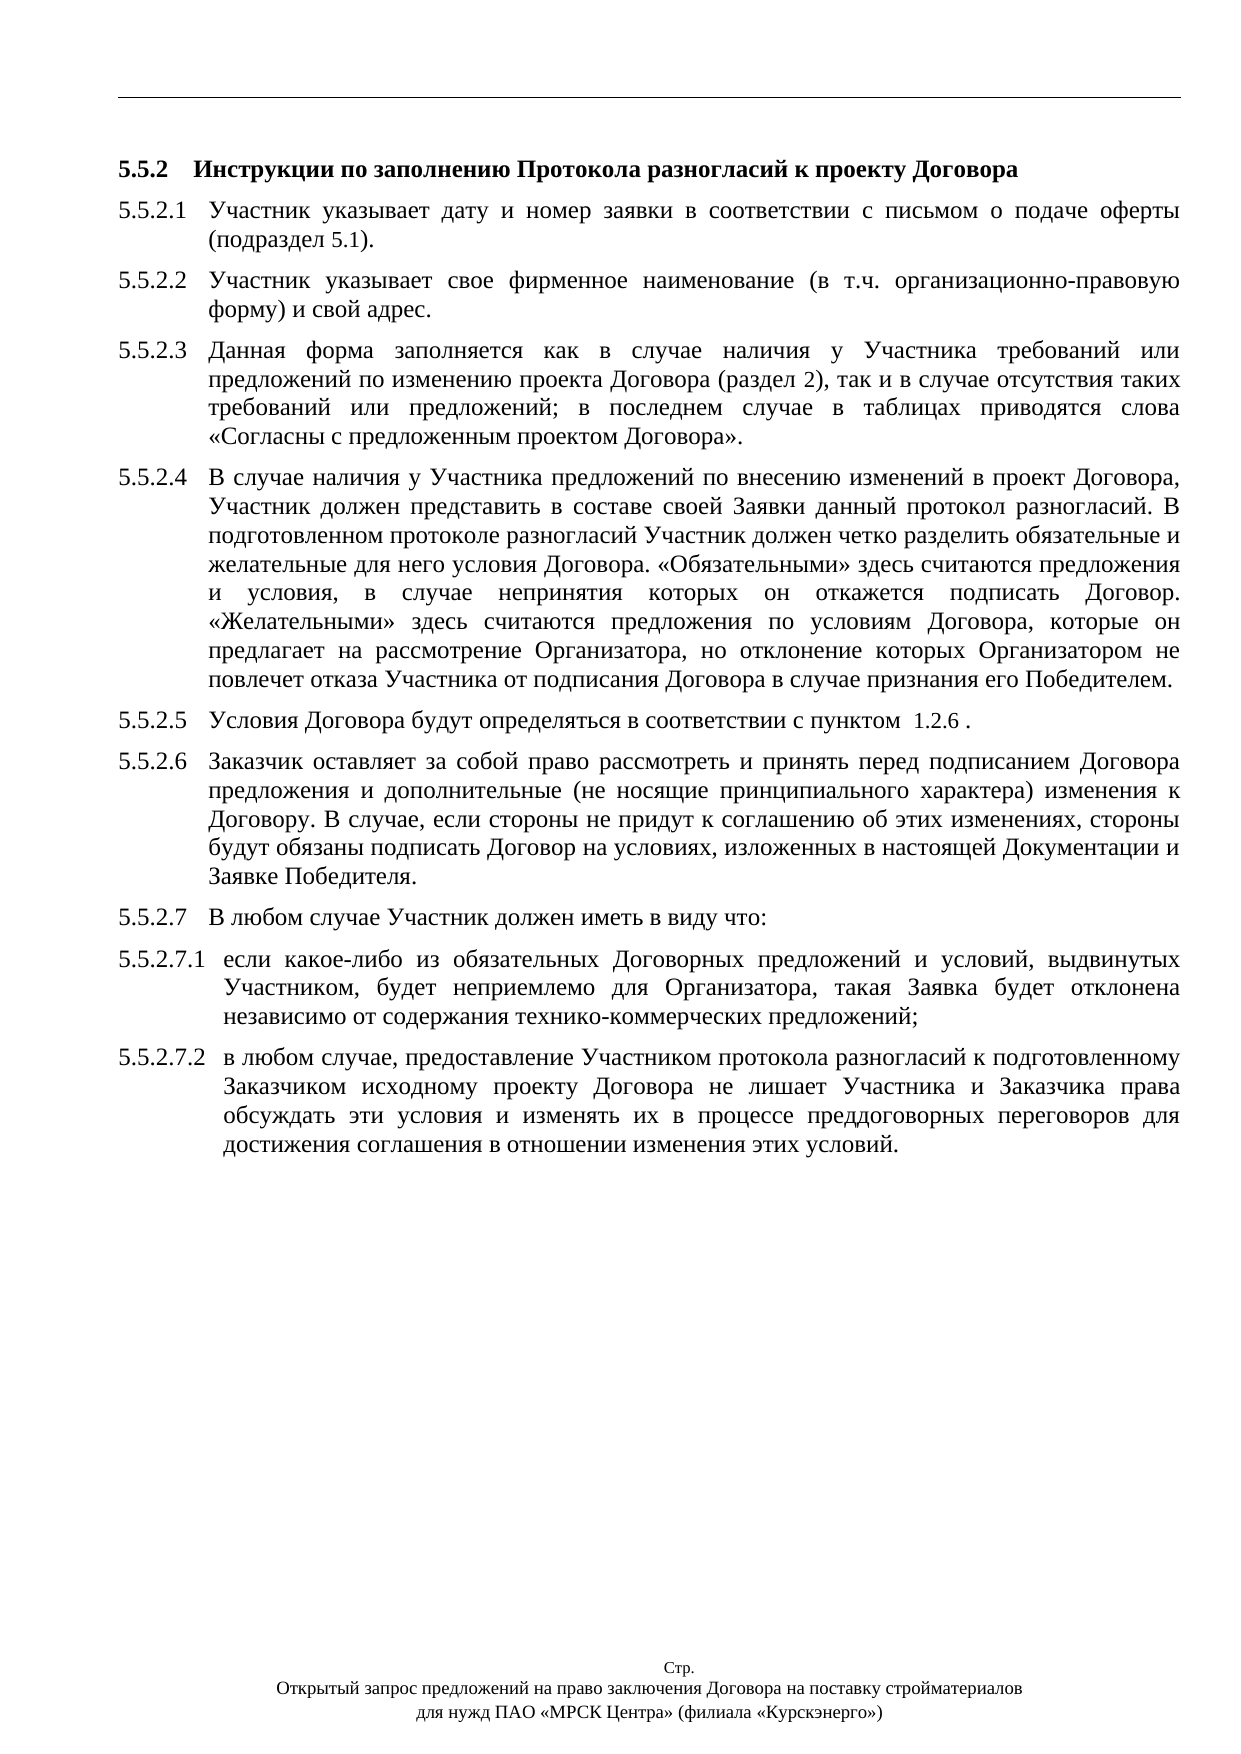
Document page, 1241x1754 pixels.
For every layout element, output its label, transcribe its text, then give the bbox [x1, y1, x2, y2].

list в любом случае, предоставление Участником протокола разногласий к подготовленному Заказчиком исходному проекту Договора не лишает Участника и Заказчика права обсуждать эти условия и изменять их в процессе преддоговорных переговоров для достижения соглашения в отношении изменения этих условий. [118, 1042, 1181, 1157]
list если какое-либо из обязательных Договорных предложений и условий, выдвинутых Участником, будет неприемлемо для Организатора, такая Заявка будет отклонена независимо от содержания технико-коммерческих предложений; [118, 944, 1181, 1030]
list Условия Договора будут определяться в соответствии с пунктом 1.2.6 . [118, 705, 1181, 734]
list Данная форма заполняется как в случае наличия у Участника требований или предложений по изменению проекта Договора (раздел 2), так и в случае отсутствия таких требований или предложений; в последнем случае в таблицах приводятся слова «Согласны с предложенным проектом Договора». [118, 335, 1181, 450]
list В любом случае Участник должен иметь в виду что: [118, 902, 1181, 931]
list Заказчик оставляет за собой право рассмотреть и принять перед подписанием Договора предложения и дополнительные (не носящие принципиального характера) изменения к Договору. В случае, если стороны не придут к соглашению об этих изменениях, стороны будут обязаны подписать Договор на условиях, изложенных в настоящей Документации и Заявке Победителя. [118, 746, 1181, 890]
subtitle Инструкции по заполнению Протокола разногласий к проекту Договора [118, 154, 1181, 182]
list Участник указывает свое фирменное наименование (в т.ч. организационно-правовую форму) и свой адрес. [118, 265, 1181, 322]
list В случае наличия у Участника предложений по внесению изменений в проект Договора, Участник должен представить в составе своей Заявки данный протокол разногласий. В подготовленном протоколе разногласий Участник должен четко разделить обязательные и желательные для него условия Договора. «Обязательными» здесь считаются предложения и условия, в случае непринятия которых он откажется подписать Договор. «Желательными» здесь считаются предложения по условиям Договора, которые он предлагает на рассмотрение Организатора, но отклонение которых Организатором не повлечет отказа Участника от подписания Договора в случае признания его Победителем. [118, 462, 1181, 692]
list Участник указывает дату и номер заявки в соответствии с письмом о подаче оферты (подраздел 5.1). [118, 195, 1181, 252]
